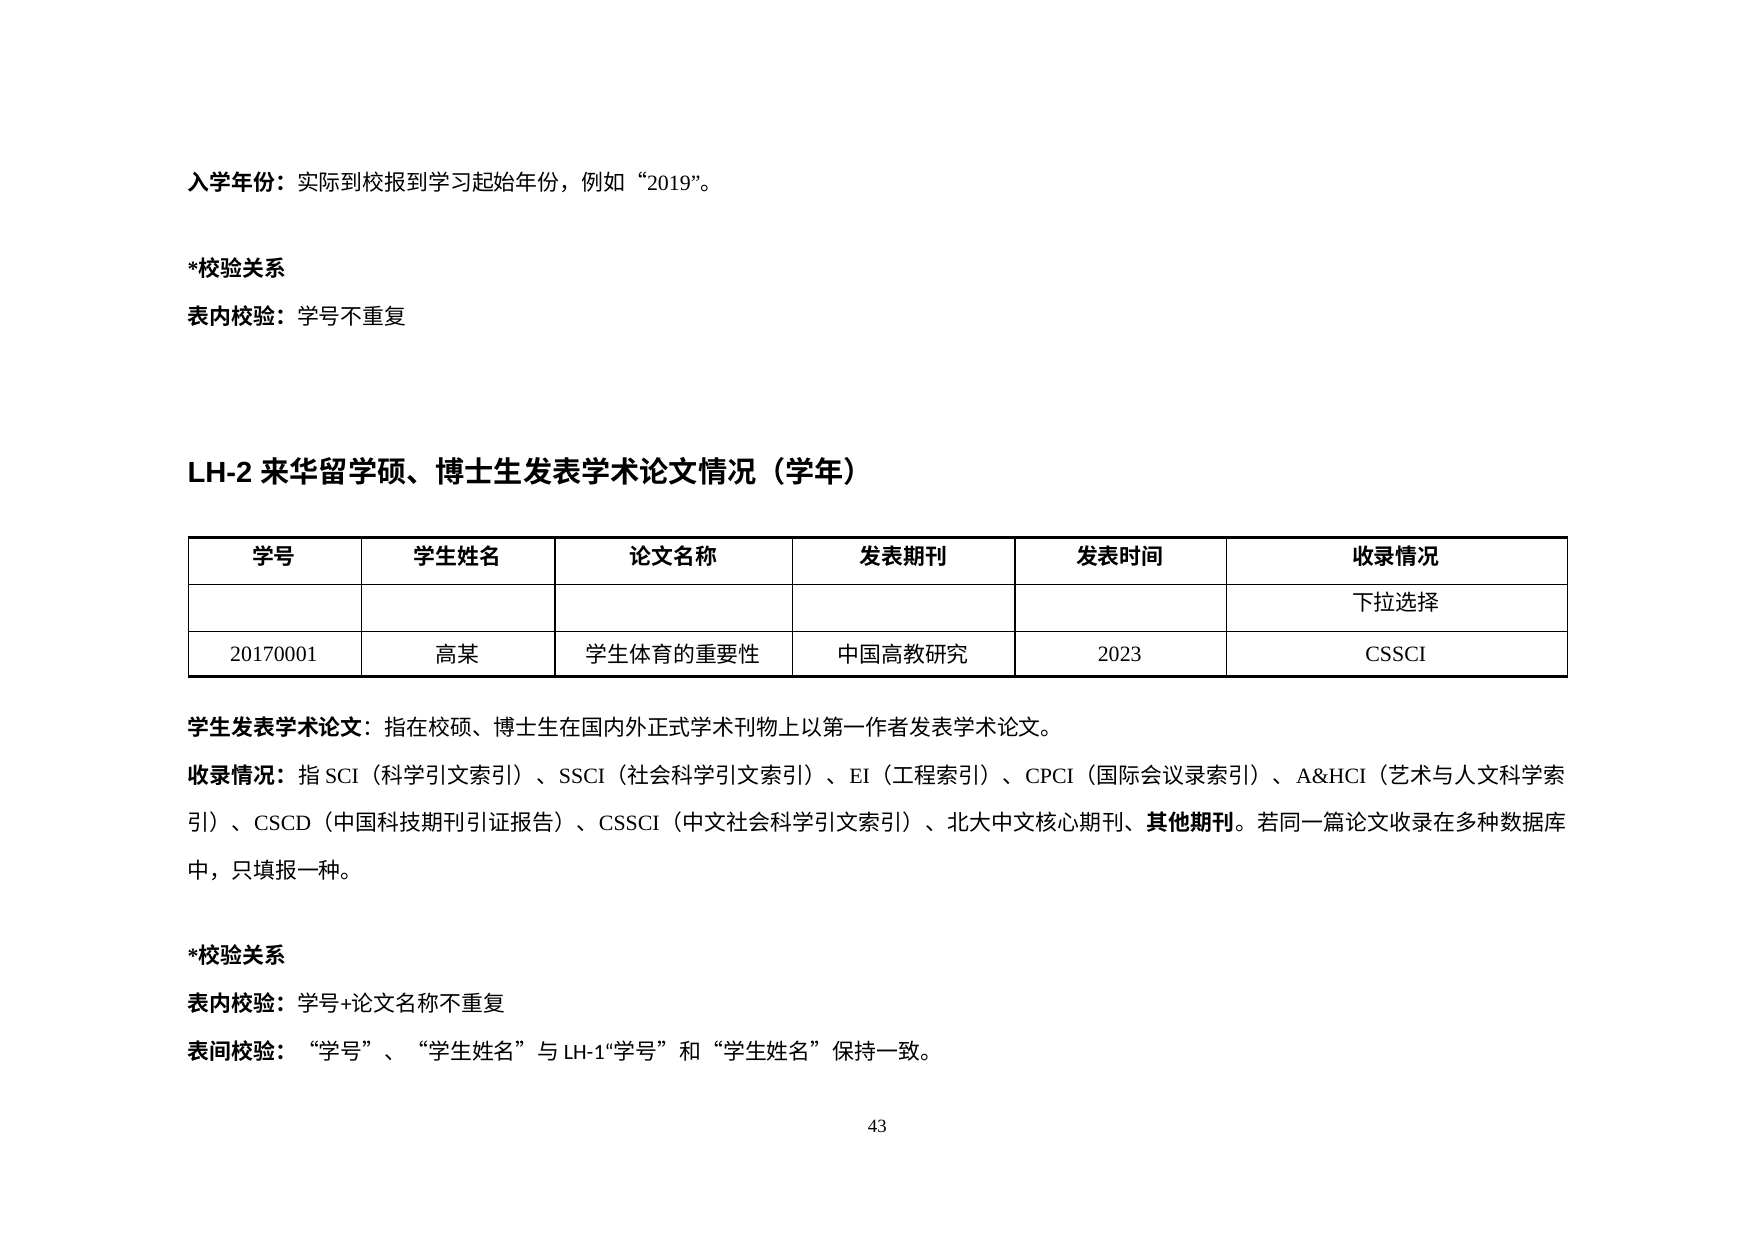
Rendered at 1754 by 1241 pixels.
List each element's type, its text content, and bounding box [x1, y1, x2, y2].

table_cell [189, 585, 361, 631]
table_cell 高某 [362, 632, 554, 674]
table_cell [1016, 585, 1226, 631]
table_header 收录情况 [1227, 539, 1567, 584]
list 表间校验：“学号”、“学生姓名”与LH-1“学号”和“学生姓名”保持一致。 [187, 1034, 1566, 1065]
table_cell [793, 585, 1014, 631]
text *校验关系 [187, 250, 1566, 283]
table_cell CSSCI [1227, 632, 1567, 674]
text 入学年份：实际到校报到学习起始年份，例如“2019”。 [187, 165, 1566, 197]
table_cell 2023 [1016, 632, 1226, 674]
table_cell 中国高教研究 [793, 632, 1014, 674]
text *校验关系 [187, 938, 1566, 970]
list 表内校验：学号+论文名称不重复 [187, 986, 1566, 1018]
table_cell 20170001 [189, 632, 361, 674]
text 收录情况：指SCI（科学引文索引）、SSCI（社会科学引文索引）、EI（工程索引）、CPCI（国际会议录索引）、A&HCI（艺术与人文科学索引）、CSCD（中国科技期刊引证报告）、CSSCI（中文社会科学引文索引）、北大中文核心期刊、其他期刊。若同一篇论文收录在多种数据库中，只填报一种。 [187, 758, 1566, 884]
list 表内校验：学号不重复 [187, 299, 1566, 330]
table_cell 学生体育的重要性 [556, 632, 792, 674]
text 学生发表学术论文：指在校硕、博士生在国内外正式学术刊物上以第一作者发表学术论文。 [187, 710, 1566, 742]
table_header 论文名称 [556, 539, 792, 584]
table_cell [362, 585, 554, 631]
table_cell [556, 585, 792, 631]
table_header 发表时间 [1016, 539, 1226, 584]
table_header 学生姓名 [362, 539, 554, 584]
table_header 发表期刊 [793, 539, 1014, 584]
subtitle LH-2 来华留学硕、博士生发表学术论文情况（学年） [187, 438, 1566, 503]
table_cell 下拉选择 [1227, 585, 1567, 631]
table_header 学号 [189, 539, 361, 584]
